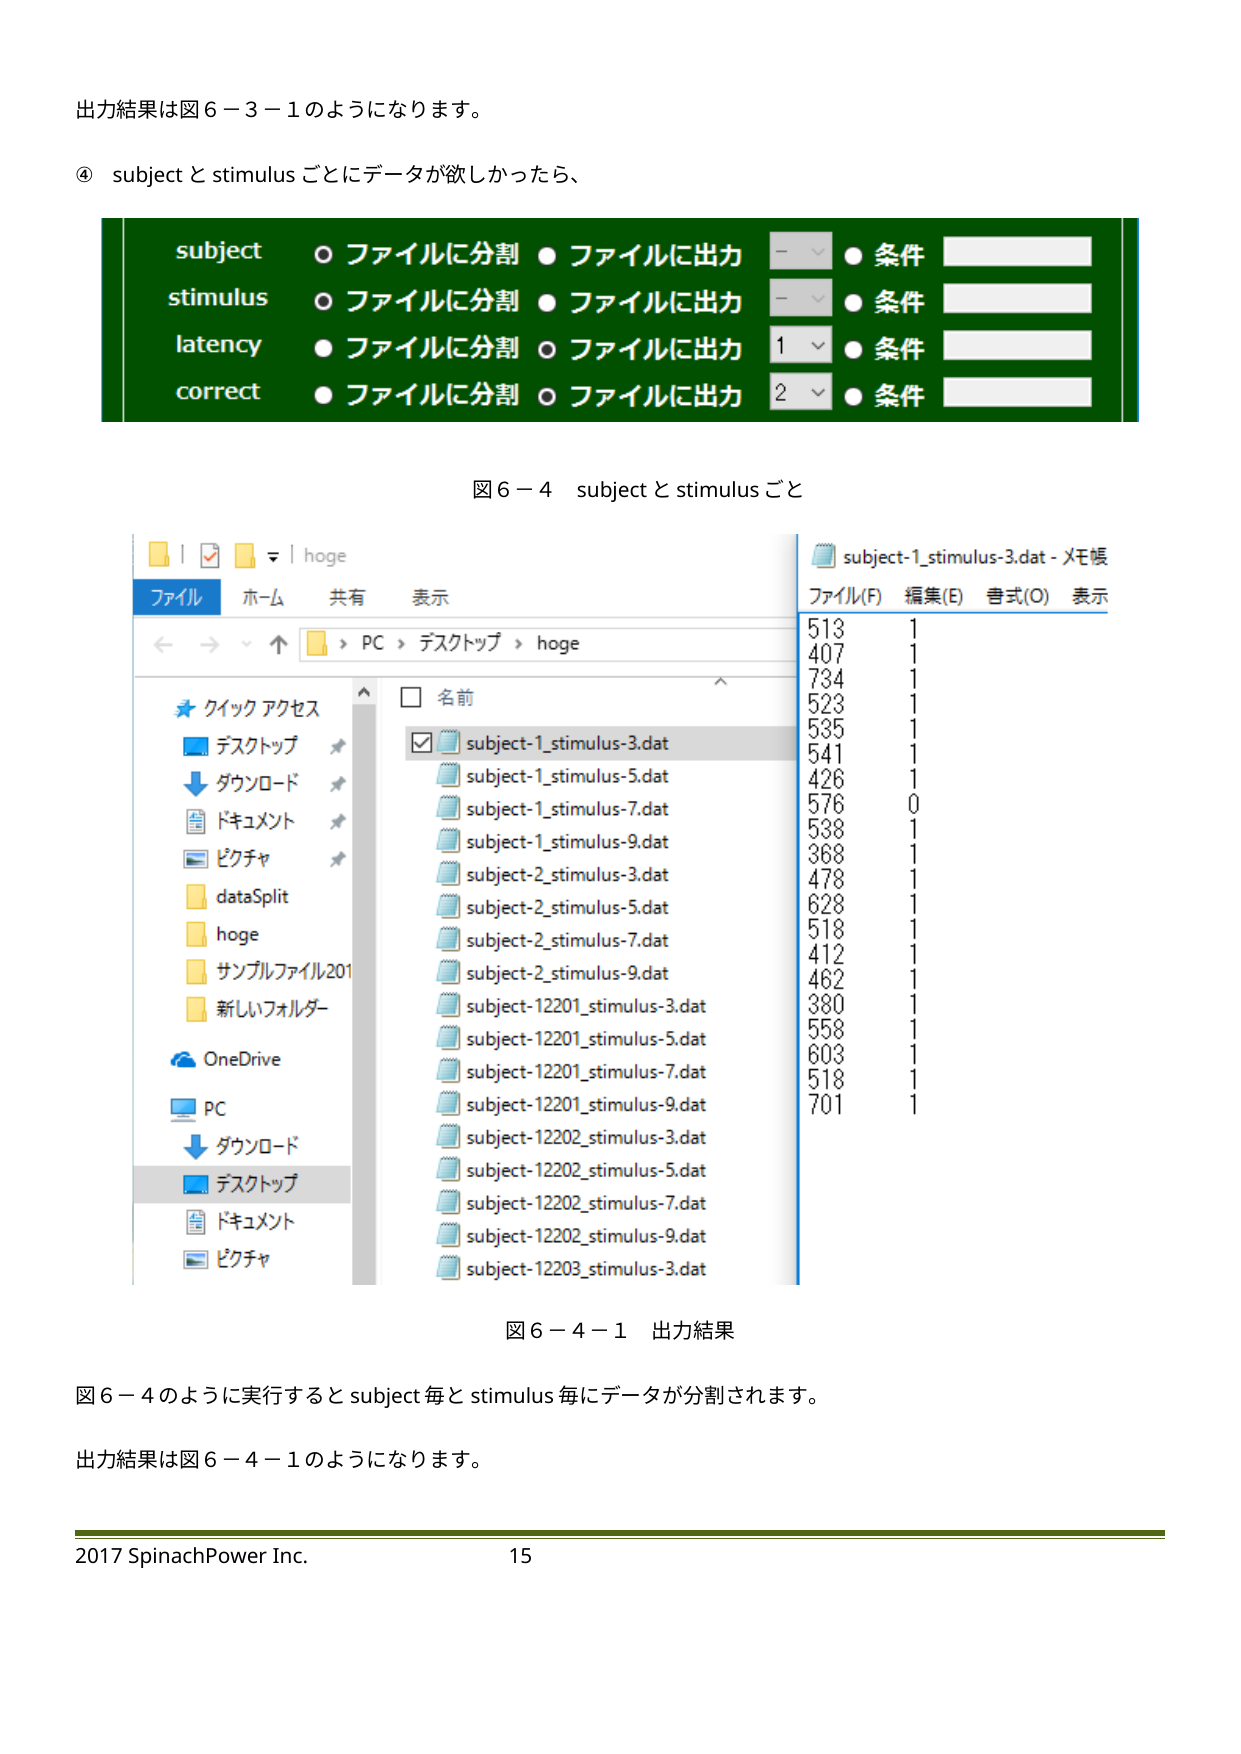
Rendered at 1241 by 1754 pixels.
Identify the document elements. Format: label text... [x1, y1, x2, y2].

text 図６－４のように実行するとsubject毎とstimulus毎にデータが分割されます。 [75, 1375, 1165, 1413]
text 図６－４－１ 出力結果 [75, 1311, 1165, 1348]
text 出力結果は図６－３－１のようになります。 [75, 90, 1165, 127]
text 出力結果は図６－４－１のようになります。 [75, 1440, 1165, 1477]
picture [132, 534, 1108, 1285]
list 図６－４ subjectとstimulusごと [112, 470, 1165, 508]
list subjectとstimulusごとにデータが欲しかったら、 [75, 154, 1165, 192]
picture [101, 218, 1139, 422]
